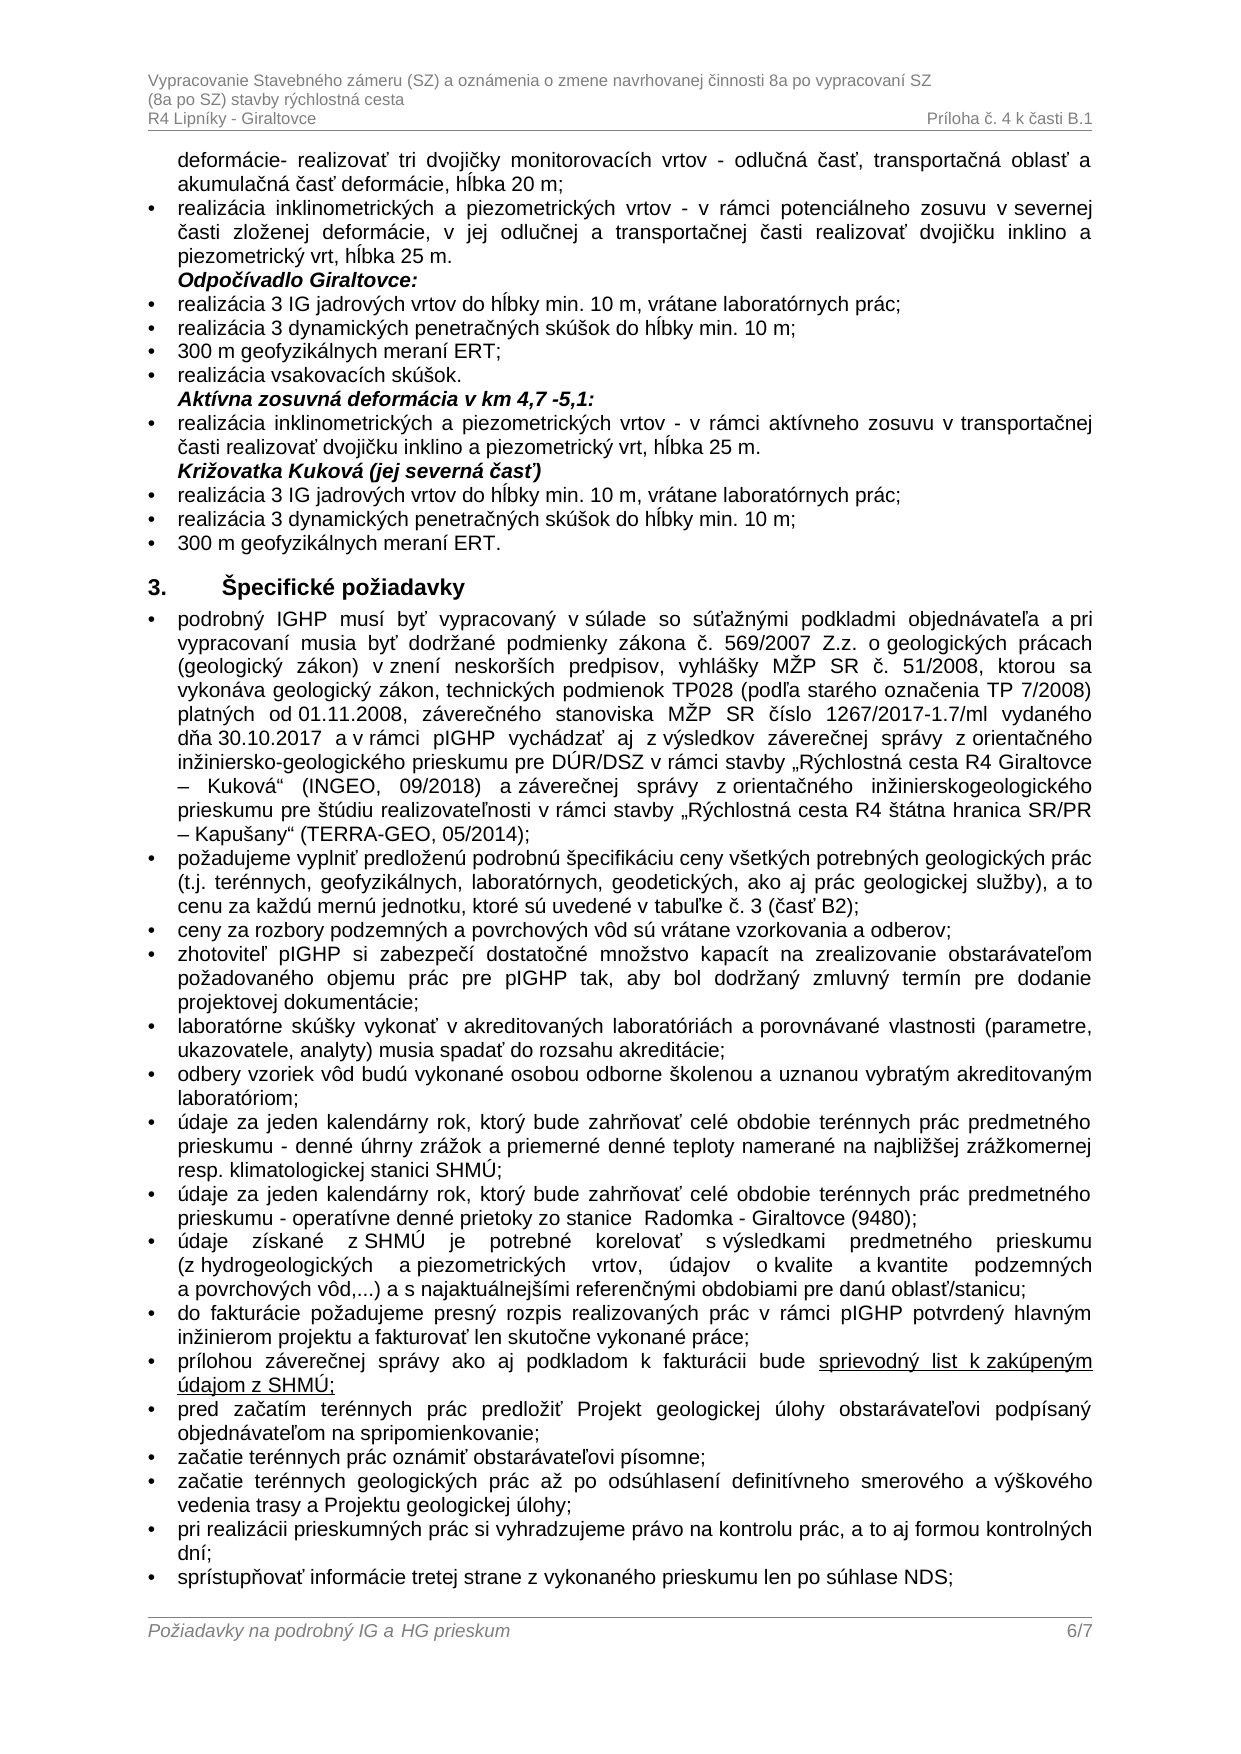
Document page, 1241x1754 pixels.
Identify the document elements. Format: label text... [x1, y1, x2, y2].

list 300 m geofyzikálnych meraní ERT; [148, 339, 1092, 363]
list realizácia 3 IG jadrových vrtov do hĺbky min. 10 m, vrátane laboratórnych prác; [148, 483, 1092, 507]
text Aktívna zosuvná deformácia v km 4,7 -5,1: [177, 387, 1092, 411]
text Križovatka Kuková (jej severná časť) [177, 459, 1092, 483]
list 300 m geofyzikálnych meraní ERT. [148, 531, 1092, 555]
list prílohou záverečnej správy ako aj podkladom k fakturácii bude sprievodný list k zakúpeným údajom z SHMÚ; [148, 1349, 1092, 1397]
list do fakturácie požadujeme presný rozpis realizovaných prác v rámci pIGHP potvrdený hlavným inžinierom projektu a fakturovať len skutočne vykonané práce; [148, 1301, 1092, 1349]
list začatie terénnych geologických prác až po odsúhlasení definitívneho smerového a výškového vedenia trasy a Projektu geologickej úlohy; [148, 1469, 1092, 1517]
list realizácia inklinometrických a piezometrických vrtov - v rámci potenciálneho zosuvu v severnej časti zloženej deformácie, v jej odlučnej a transportačnej časti realizovať dvojičku inklino a piezometrický vrt, hĺbka 25 m. [148, 196, 1092, 267]
list odbery vzoriek vôd budú vykonané osobou odborne školenou a uznanou vybratým akreditovaným laboratóriom; [148, 1062, 1092, 1109]
list začatie terénnych prác oznámiť obstarávateľovi písomne; [148, 1445, 1092, 1469]
list realizácia 3 dynamických penetračných skúšok do hĺbky min. 10 m; [148, 315, 1092, 339]
list sprístupňovať informácie tretej strane z vykonaného prieskumu len po súhlase NDS; [148, 1565, 1092, 1589]
list realizácia vsakovacích skúšok. [148, 363, 1092, 387]
list údaje za jeden kalendárny rok, ktorý bude zahrňovať celé obdobie terénnych prác predmetného prieskumu - operatívne denné prietoky zo stanice Radomka - Giraltovce (9480); [148, 1181, 1092, 1229]
list pred začatím terénnych prác predložiť Projekt geologickej úlohy obstarávateľovi podpísaný objednávateľom na spripomienkovanie; [148, 1397, 1092, 1445]
list realizácia 3 dynamických penetračných skúšok do hĺbky min. 10 m; [148, 507, 1092, 531]
subtitle Špecifické požiadavky [148, 574, 1092, 600]
list ceny za rozbory podzemných a povrchových vôd sú vrátane vzorkovania a odberov; [148, 918, 1092, 942]
list pri realizácii prieskumných prác si vyhradzujeme právo na kontrolu prác, a to aj formou kontrolných dní; [148, 1517, 1092, 1565]
list zhotoviteľ pIGHP si zabezpečí dostatočné množstvo kapacít na zrealizovanie obstarávateľom požadovaného objemu prác pre pIGHP tak, aby bol dodržaný zmluvný termín pre dodanie projektovej dokumentácie; [148, 942, 1092, 1014]
list údaje získané z SHMÚ je potrebné korelovať s výsledkami predmetného prieskumu (z hydrogeologických a piezometrických vrtov, údajov o kvalite a kvantite podzemných a povrchových vôd,...) a s najaktuálnejšími referenčnými obdobiami pre danú oblasť/stanicu; [148, 1229, 1092, 1301]
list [148, 148, 1092, 196]
list laboratórne skúšky vykonať v akreditovaných laboratóriách a porovnávané vlastnosti (parametre, ukazovatele, analyty) musia spadať do rozsahu akreditácie; [148, 1014, 1092, 1062]
list realizácia 3 IG jadrových vrtov do hĺbky min. 10 m, vrátane laboratórnych prác; [148, 291, 1092, 315]
list údaje za jeden kalendárny rok, ktorý bude zahrňovať celé obdobie terénnych prác predmetného prieskumu - denné úhrny zrážok a priemerné denné teploty namerané na najbližšej zrážkomernej resp. klimatologickej stanici SHMÚ; [148, 1109, 1092, 1181]
list požadujeme vyplniť predloženú podrobnú špecifikáciu ceny všetkých potrebných geologických prác (t.j. terénnych, geofyzikálnych, laboratórnych, geodetických, ako aj prác geologickej služby), a to cenu za každú mernú jednotku, ktoré sú uvedené v tabuľke č. 3 (časť B2); [148, 846, 1092, 918]
text Odpočívadlo Giraltovce: [177, 267, 1092, 291]
list realizácia inklinometrických a piezometrických vrtov - v rámci aktívneho zosuvu v transportačnej časti realizovať dvojičku inklino a piezometrický vrt, hĺbka 25 m. [148, 411, 1092, 459]
list podrobný IGHP musí byť vypracovaný v súlade so súťažnými podkladmi objednávateľa a pri vypracovaní musia byť dodržané podmienky zákona č. 569/2007 Z.z. o geologických prácach (geologický zákon) v znení neskorších predpisov, vyhlášky MŽP SR č. 51/2008, ktorou sa vykonáva geologický zákon, technických podmienok TP028 (podľa starého označenia TP 7/2008) platných od , záverečného stanoviska MŽP SR číslo 1267/2017-1.7/ml vydaného dňa 30.10.2017 a v rámci pIGHP vychádzať aj z výsledkov záverečnej správy z orientačného inžiniersko-geologického prieskumu pre DÚR/DSZ v rámci stavby „Rýchlostná cesta R4 Giraltovce – Kuková“ (INGEO, 09/2018) a záverečnej správy z orientačného inžinierskogeologického prieskumu pre štúdiu realizovateľnosti v rámci stavby „Rýchlostná cesta R4 štátna hranica SR/PR – Kapušany“ (TERRA-GEO, 05/2014); [148, 606, 1092, 846]
